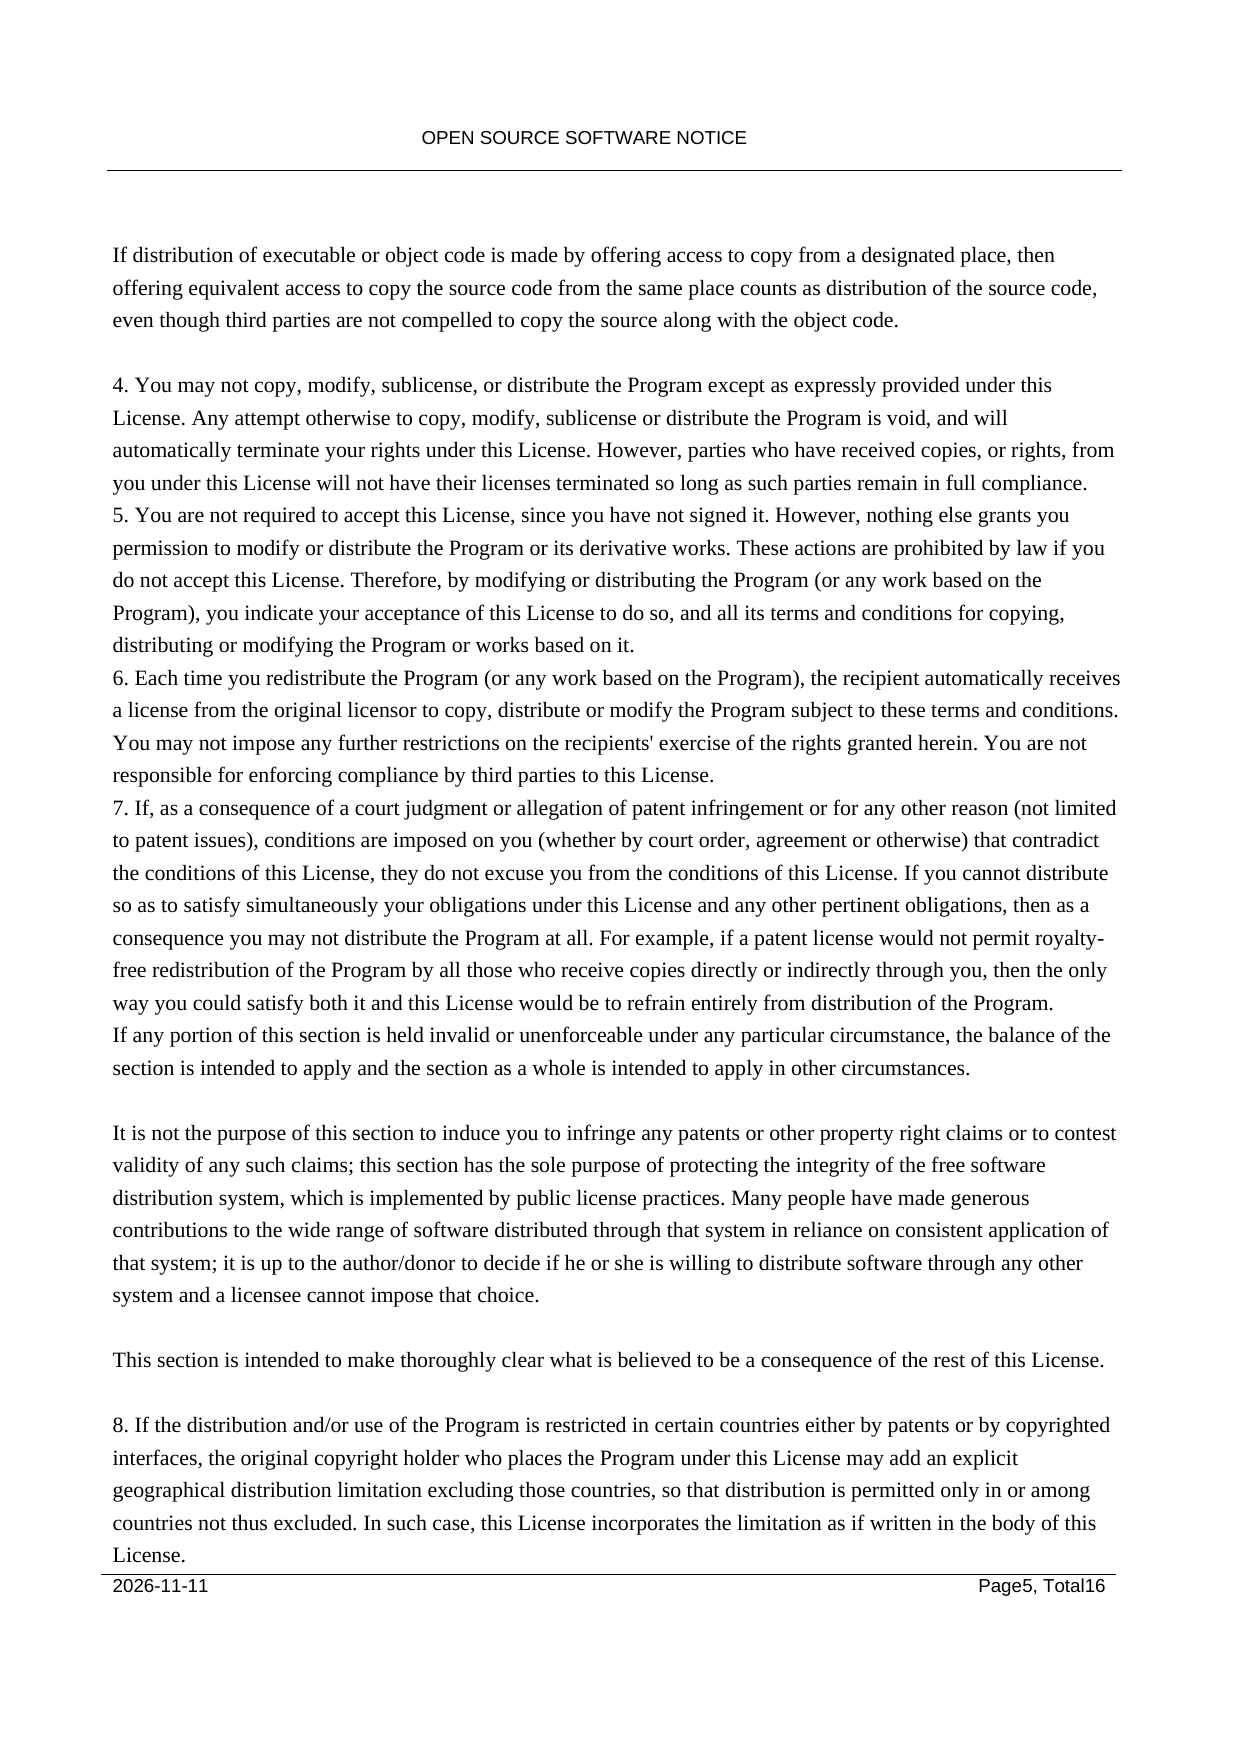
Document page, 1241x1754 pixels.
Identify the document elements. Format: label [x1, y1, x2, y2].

text [112, 206, 1128, 1571]
